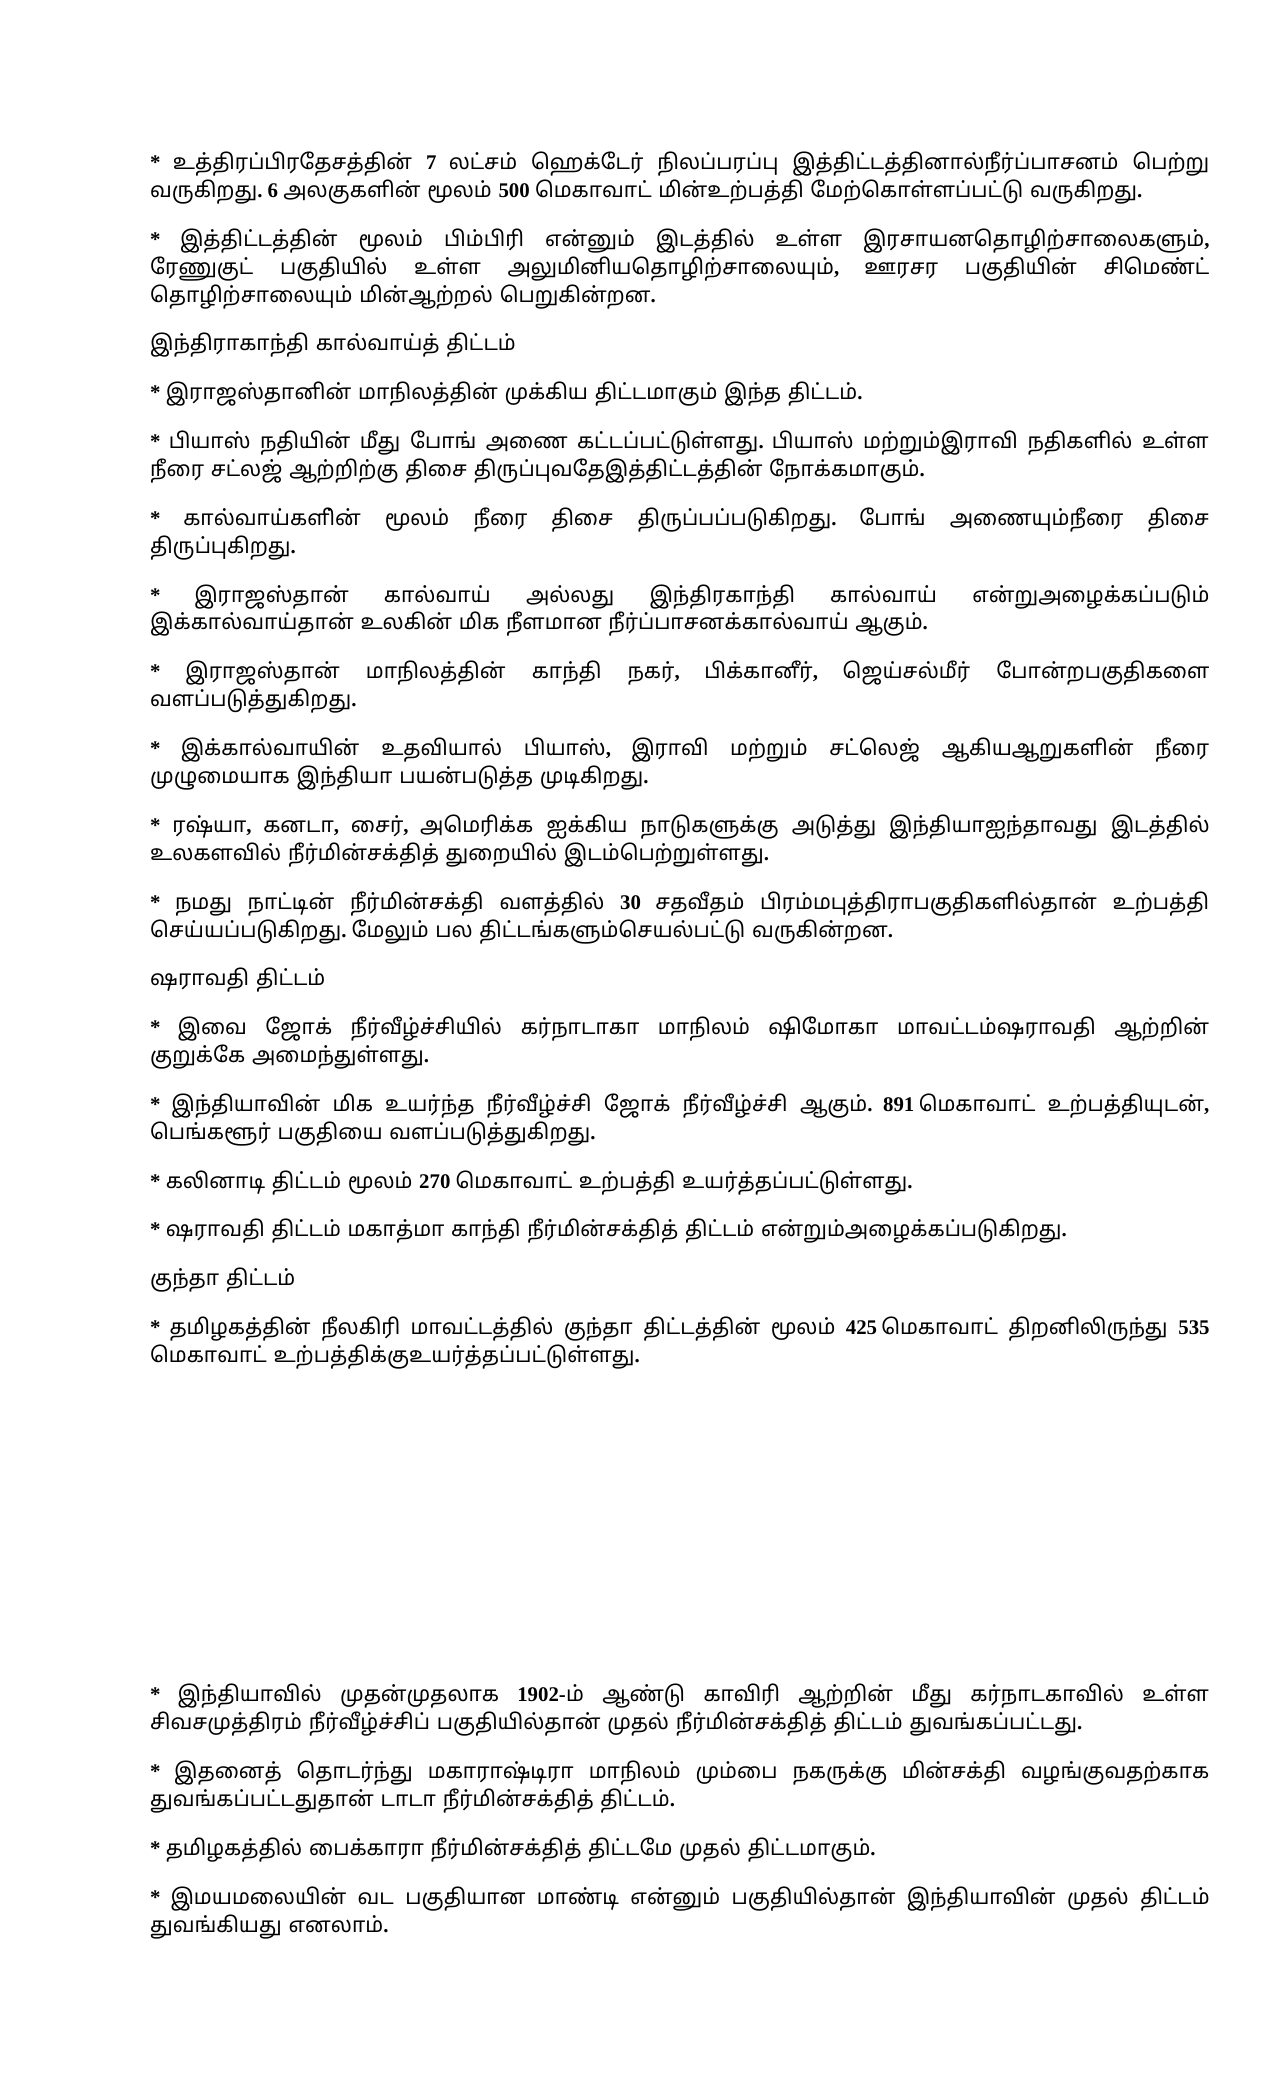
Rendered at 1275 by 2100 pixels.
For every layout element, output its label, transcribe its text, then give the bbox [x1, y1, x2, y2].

text * பியாஸ் நதியின் மீது போங் அணை கட்டப்பட்டுள்ளது. பியாஸ் மற்றும்இராவி நதிகளில் உள்ள நீரை சட்லஜ் ஆற்றிற்கு திசை திருப்புவதேஇத்திட்டத்தின் நோக்கமாகும். [150, 429, 1209, 481]
text * ரஷ்யா, கனடா, சைர், அமெரிக்க ஐக்கிய நாடுகளுக்கு அடுத்து இந்தியாஐந்தாவது இடத்தில் உலகளவில் நீர்மின்சக்தித் துறையில் இடம்பெற்றுள்ளது. [150, 813, 1209, 865]
text * தமிழகத்தில் பைக்காரா நீர்மின்சக்தித் திட்டமே முதல் திட்டமாகும். [150, 1836, 1209, 1860]
text * கலினாடி திட்டம் மூலம் 270 மெகாவாட் உற்பத்தி உயர்த்தப்பட்டுள்ளது. [150, 1168, 1209, 1193]
text * இவை ஜோக் நீர்வீழ்ச்சியில் கர்நாடாகா மாநிலம் ஷிமோகா மாவட்டம்ஷராவதி ஆற்றின் குறுக்கே அமைந்துள்ளது. [150, 1015, 1209, 1067]
text * நமது நாட்டின் நீர்மின்சக்தி வளத்தில் 30 சதவீதம் பிரம்மபுத்திராபகுதிகளில்தான் உற்பத்தி செய்யப்படுகிறது. மேலும் பல திட்டங்களும்செயல்பட்டு வருகின்றன. [150, 889, 1209, 942]
text * இராஜஸ்தான் மாநிலத்தின் காந்தி நகர், பிக்கானீர், ஜெய்சல்மீர் போன்றபகுதிகளை வளப்படுத்துகிறது. [150, 659, 1209, 712]
text குந்தா திட்டம் [150, 1266, 1209, 1291]
text * இராஜஸ்தான் கால்வாய் அல்லது இந்திரகாந்தி கால்வாய் என்றுஅழைக்கப்படும் இக்கால்வாய்தான் உலகின் மிக நீளமான நீர்ப்பாசனக்கால்வாய் ஆகும். [150, 582, 1209, 635]
text * இக்கால்வாயின் உதவியால் பியாஸ், இராவி மற்றும் சட்லெஜ் ஆகியஆறுகளின் நீரை முழுமையாக இந்தியா பயன்படுத்த முடிகிறது. [150, 736, 1209, 788]
text * ஷராவதி திட்டம் மகாத்மா காந்தி நீர்மின்சக்தித் திட்டம் என்றும்அழைக்கப்படுகிறது. [150, 1217, 1209, 1242]
text * இமயமலையின் வட பகுதியான மாண்டி என்னும் பகுதியில்தான் இந்தியாவின் முதல் திட்டம் துவங்கியது எனலாம். [150, 1885, 1209, 1937]
text * இந்தியாவின் மிக உயர்ந்த நீர்வீழ்ச்சி ஜோக் நீர்வீழ்ச்சி ஆகும். 891மெகாவாட் உற்பத்தியுடன், பெங்களூர் பகுதியை வளப்படுத்துகிறது. [150, 1092, 1209, 1144]
text * கால்வாய்களி்ன் மூலம் நீரை திசை திருப்பப்படுகிறது. போங் அணையும்நீரை திசை திருப்புகிறது. [150, 506, 1209, 558]
text ஷராவதி திட்டம் [150, 966, 1209, 991]
text * இத்திட்டத்தின் மூலம் பிம்பிரி என்னும் இடத்தில் உள்ள இரசாயனதொழிற்சாலைகளும், ரேணுகுட் பகுதியில் உள்ள அலுமினியதொழிற்சாலையும், ஊரசர பகுதியின் சிமெண்ட் தொழிற்சாலையும் மின்ஆற்றல் பெறுகின்றன. [150, 227, 1209, 307]
text * இந்தியாவில் முதன்முதலாக 1902-ம் ஆண்டு காவிரி ஆற்றின் மீது கர்நாடகாவில் உள்ள சிவசமுத்திரம் நீர்வீழ்ச்சிப் பகுதியில்தான் முதல் நீர்மின்சக்தித் திட்டம் துவங்கப்பட்டது. [150, 1682, 1209, 1734]
text * இராஜஸ்தானின் மாநிலத்தின் முக்கிய திட்டமாகும் இந்த திட்டம். [150, 380, 1209, 404]
text * இதனைத் தொடர்ந்து மகாராஷ்டிரா மாநிலம் மும்பை நகருக்கு மின்சக்தி வழங்குவதற்காக துவங்கப்பட்டதுதான் டாடா நீர்மின்சக்தித் திட்டம். [150, 1759, 1209, 1811]
text இந்திராகாந்தி கால்வாய்த் திட்டம் [150, 331, 1209, 356]
text * உத்திரப்பிரதேசத்தின் 7 லட்சம் ஹெக்டேர் நிலப்பரப்பு இத்திட்டத்தினால்நீர்ப்பாசனம் பெற்று வருகிறது. 6 அலகுகளின் மூலம் 500 மெகாவாட் மின்உற்பத்தி மேற்கொள்ளப்பட்டு வருகிறது. [150, 150, 1209, 202]
text * தமிழகத்தின் நீலகிரி மாவட்டத்தில் குந்தா திட்டத்தின் மூலம் 425மெகாவாட் திறனிலிருந்து 535 மெகாவாட் உற்பத்திக்குஉயர்த்தப்பட்டுள்ளது. [150, 1315, 1209, 1367]
